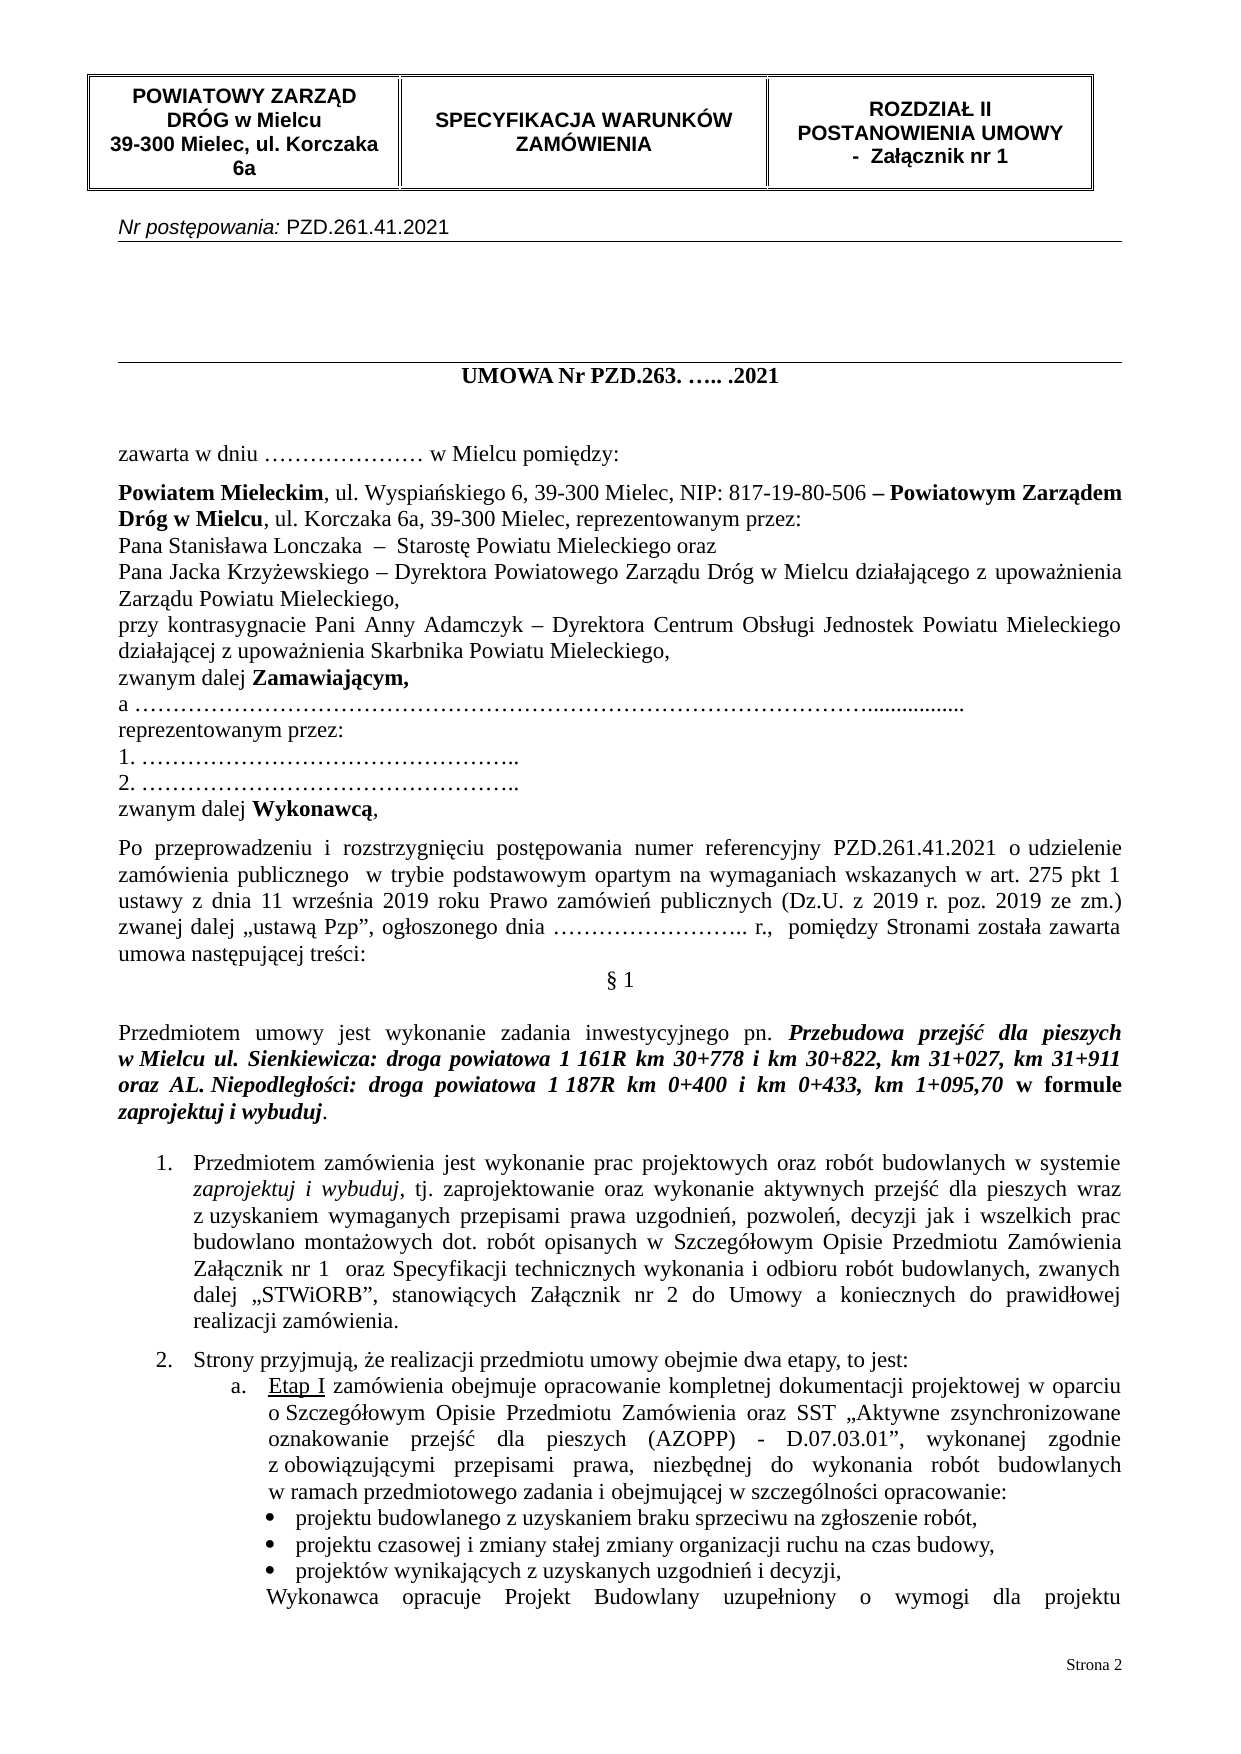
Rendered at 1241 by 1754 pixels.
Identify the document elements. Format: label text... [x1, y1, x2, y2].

list projektu budowlanego z uzyskaniem braku sprzeciwu na zgłoszenie robót, [266, 1504, 1122, 1531]
text przy kontrasygnacie Pani Anny Adamczyk – Dyrektora Centrum Obsługi Jednostek Powiatu Mieleckiego działającej z upoważnienia Skarbnika Powiatu Mieleckiego, [118, 611, 1122, 664]
text reprezentowanym przez: [118, 716, 1122, 743]
text Pana Jacka Krzyżewskiego – Dyrektora Powiatowego Zarządu Dróg w Mielcu działającego z upoważnienia Zarządu Powiatu Mieleckiego, [118, 558, 1122, 611]
text § 1 [118, 966, 1122, 992]
text a ……………………………………………………………………………………................. [118, 690, 1122, 716]
text 1. ………………………………………….. [118, 743, 1122, 769]
text Przedmiotem umowy jest wykonanie zadania inwestycyjnego pn. Przebudowa przejść dla pieszych w Mielcu ul. Sienkiewicza: droga powiatowa 1 161R km 30+778 i km 30+822, km 31+027, km 31+911 oraz AL. Niepodległości: droga powiatowa 1 187R km 0+400 i km 0+433, km 1+095,70 w formule zaprojektuj i wybuduj. [118, 1019, 1122, 1124]
text Powiatem Mieleckim, ul. Wyspiańskiego 6, 39-300 Mielec, NIP: 817-19-80-506 – Powiatowym Zarządem Dróg w Mielcu, ul. Korczaka 6a, 39-300 Mielec, reprezentowanym przez: [118, 479, 1122, 532]
list projektu czasowej i zmiany stałej zmiany organizacji ruchu na czas budowy, [266, 1531, 1122, 1557]
text Pana Stanisława Lonczaka – Starostę Powiatu Mieleckiego oraz [118, 532, 1122, 558]
text zwanym dalej Zamawiającym, [118, 664, 1122, 690]
list Przedmiotem zamówienia jest wykonanie prac projektowych oraz robót budowlanych w systemie zaprojektuj i wybuduj, tj. zaprojektowanie oraz wykonanie aktywnych przejść dla pieszych wraz z uzyskaniem wymaganych przepisami prawa uzgodnień, pozwoleń, decyzji jak i wszelkich prac budowlano montażowych dot. robót opisanych w Szczegółowym Opisie Przedmiotu Zamówienia Załącznik nr 1 oraz Specyfikacji technicznych wykonania i odbioru robót budowlanych, zwanych dalej „STWiORB”, stanowiących Załącznik nr 2 do Umowy a koniecznych do prawidłowej realizacji zamówienia. [156, 1149, 1122, 1334]
text zawarta w dniu ………………… w Mielcu pomiędzy: [118, 440, 1122, 467]
text 2. ………………………………………….. [118, 769, 1122, 795]
list projektów wynikających z uzyskanych uzgodnień i decyzji, [266, 1557, 1122, 1583]
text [266, 1583, 1122, 1610]
list Strony przyjmują, że realizacji przedmiotu umowy obejmie dwa etapy, to jest: [156, 1346, 1122, 1372]
list Etap I zamówienia obejmuje opracowanie kompletnej dokumentacji projektowej w oparciu o Szczegółowym Opisie Przedmiotu Zamówienia oraz SST „Aktywne zsynchronizowane oznakowanie przejść dla pieszych (AZOPP) - D.07.03.01”, wykonanej zgodnie z obowiązującymi przepisami prawa, niezbędnej do wykonania robót budowlanych w ramach przedmiotowego zadania i obejmującej w szczególności opracowanie: [231, 1372, 1122, 1504]
text Po przeprowadzeniu i rozstrzygnięciu postępowania numer referencyjny PZD.261.41.2021 o udzielenie zamówienia publicznego w trybie podstawowym opartym na wymaganiach wskazanych w art. 275 pkt 1 ustawy z dnia 11 września 2019 roku Prawo zamówień publicznych (Dz.U. z 2019 r. poz. 2019 ze zm.) zwanej dalej „ustawą Pzp”, ogłoszonego dnia …………………….. r., pomiędzy Stronami została zawarta umowa następującej treści: [118, 834, 1122, 966]
text UMOWA Nr PZD.263. ….. .2021 [118, 363, 1122, 389]
text zwanym dalej Wykonawcą, [118, 795, 1122, 822]
